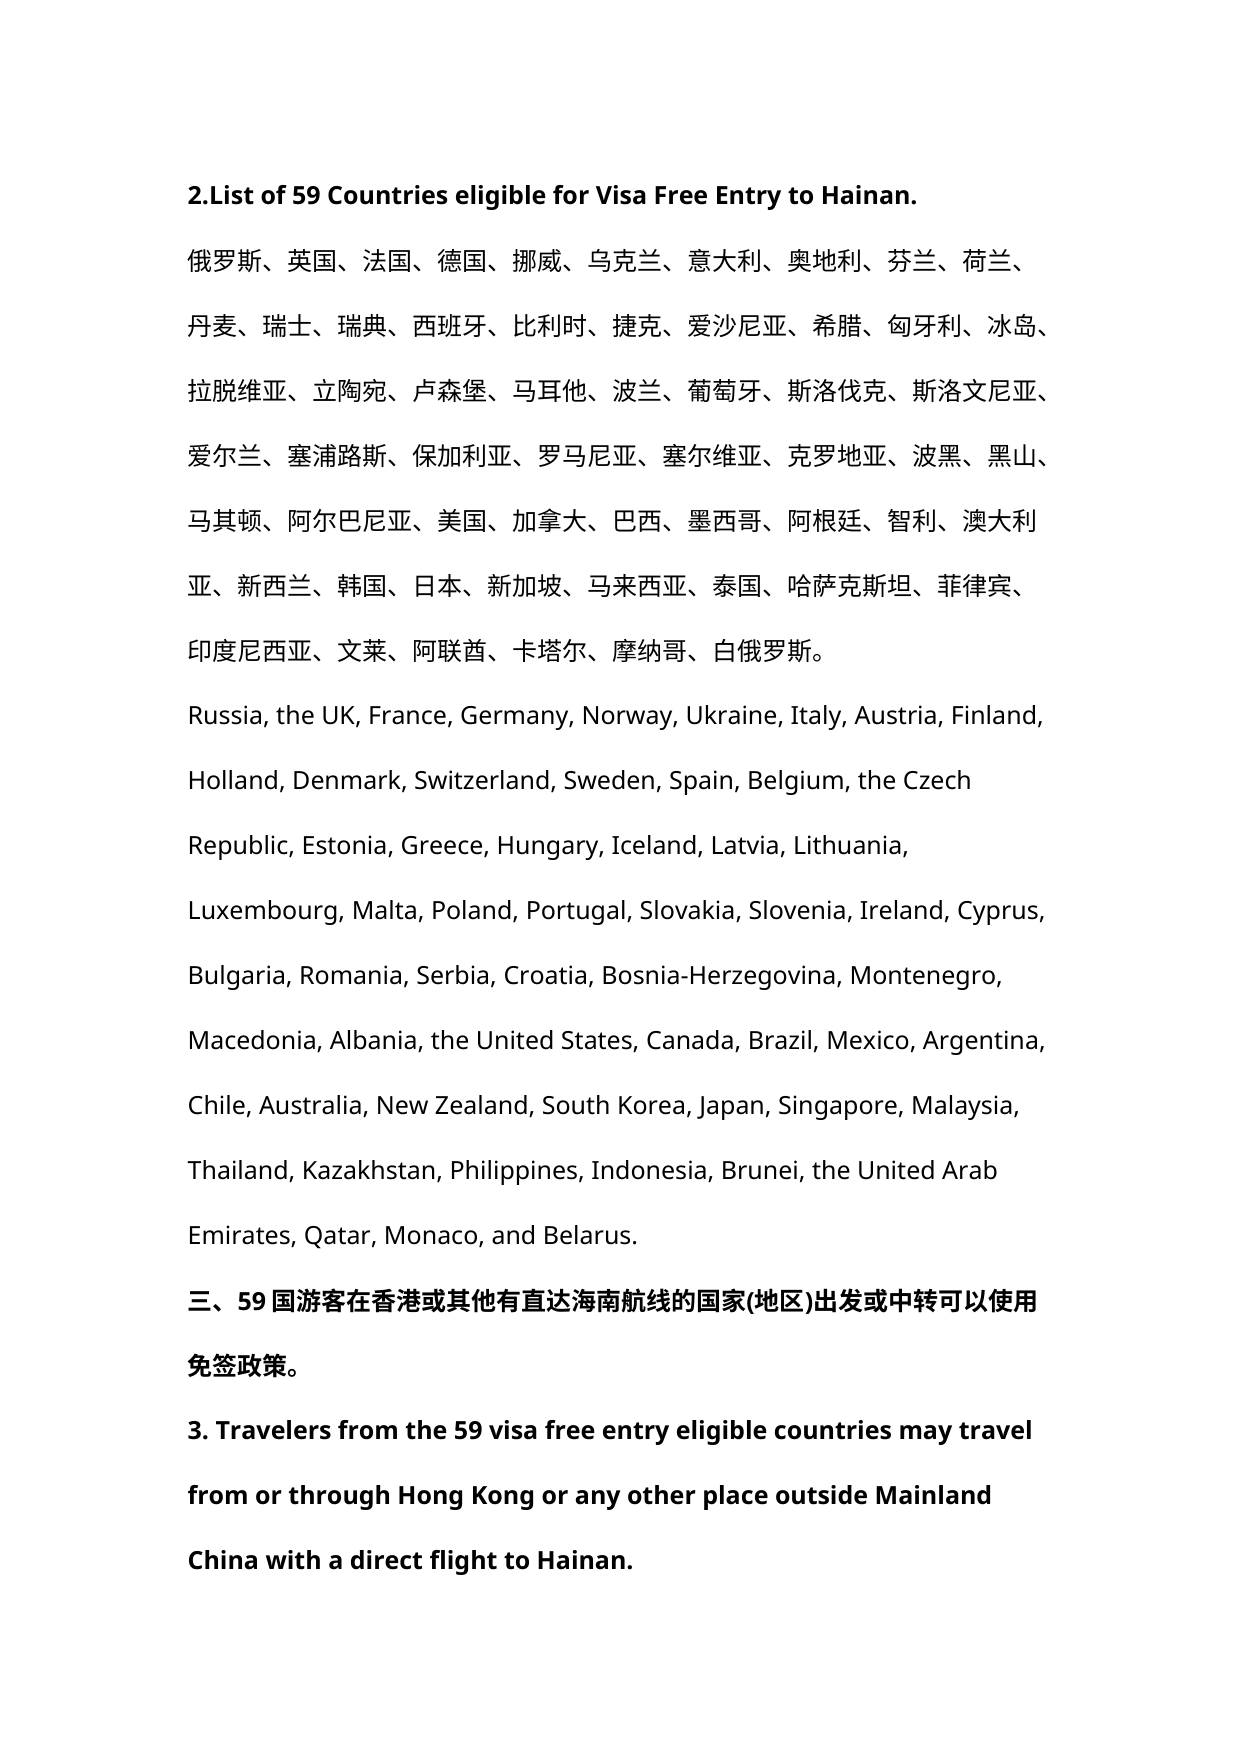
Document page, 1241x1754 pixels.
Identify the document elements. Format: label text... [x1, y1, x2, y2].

text Russia, the UK, France, Germany, Norway, Ukraine, Italy, Austria, Finland, Holland, Denmark, Switzerland, Sweden, Spain, Belgium, the Czech Republic, Estonia, Greece, Hungary, Iceland, Latvia, Lithuania, Luxembourg, Malta, Poland, Portugal, Slovakia, Slovenia, Ireland, Cyprus, Bulgaria, Romania, Serbia, Croatia, Bosnia-Herzegovina, Montenegro, Macedonia, Albania, the United States, Canada, Brazil, Mexico, Argentina, Chile, Australia, New Zealand, South Korea, Japan, Singapore, Malaysia, Thailand, Kazakhstan, Philippines, Indonesia, Brunei, the United Arab Emirates, Qatar, Monaco, and Belarus. [187, 682, 1053, 1267]
text 3. Travelers from the 59 visa free entry eligible countries may travel from or through Hong Kong or any other place outside Mainland China with a direct flight to Hainan. [187, 1397, 1053, 1592]
text 2.List of 59 Countries eligible for Visa Free Entry to Hainan. [187, 162, 1053, 227]
text 俄罗斯、英国、法国、德国、挪威、乌克兰、意大利、奥地利、芬兰、荷兰、丹麦、瑞士、瑞典、西班牙、比利时、捷克、爱沙尼亚、希腊、匈牙利、冰岛、拉脱维亚、立陶宛、卢森堡、马耳他、波兰、葡萄牙、斯洛伐克、斯洛文尼亚、爱尔兰、塞浦路斯、保加利亚、罗马尼亚、塞尔维亚、克罗地亚、波黑、黑山、马其顿、阿尔巴尼亚、美国、加拿大、巴西、墨西哥、阿根廷、智利、澳大利亚、新西兰、韩国、日本、新加坡、马来西亚、泰国、哈萨克斯坦、菲律宾、印度尼西亚、文莱、阿联酋、卡塔尔、摩纳哥、白俄罗斯。 [187, 227, 1053, 682]
text 三、59国游客在香港或其他有直达海南航线的国家(地区)出发或中转可以使用免签政策。 [187, 1267, 1053, 1397]
